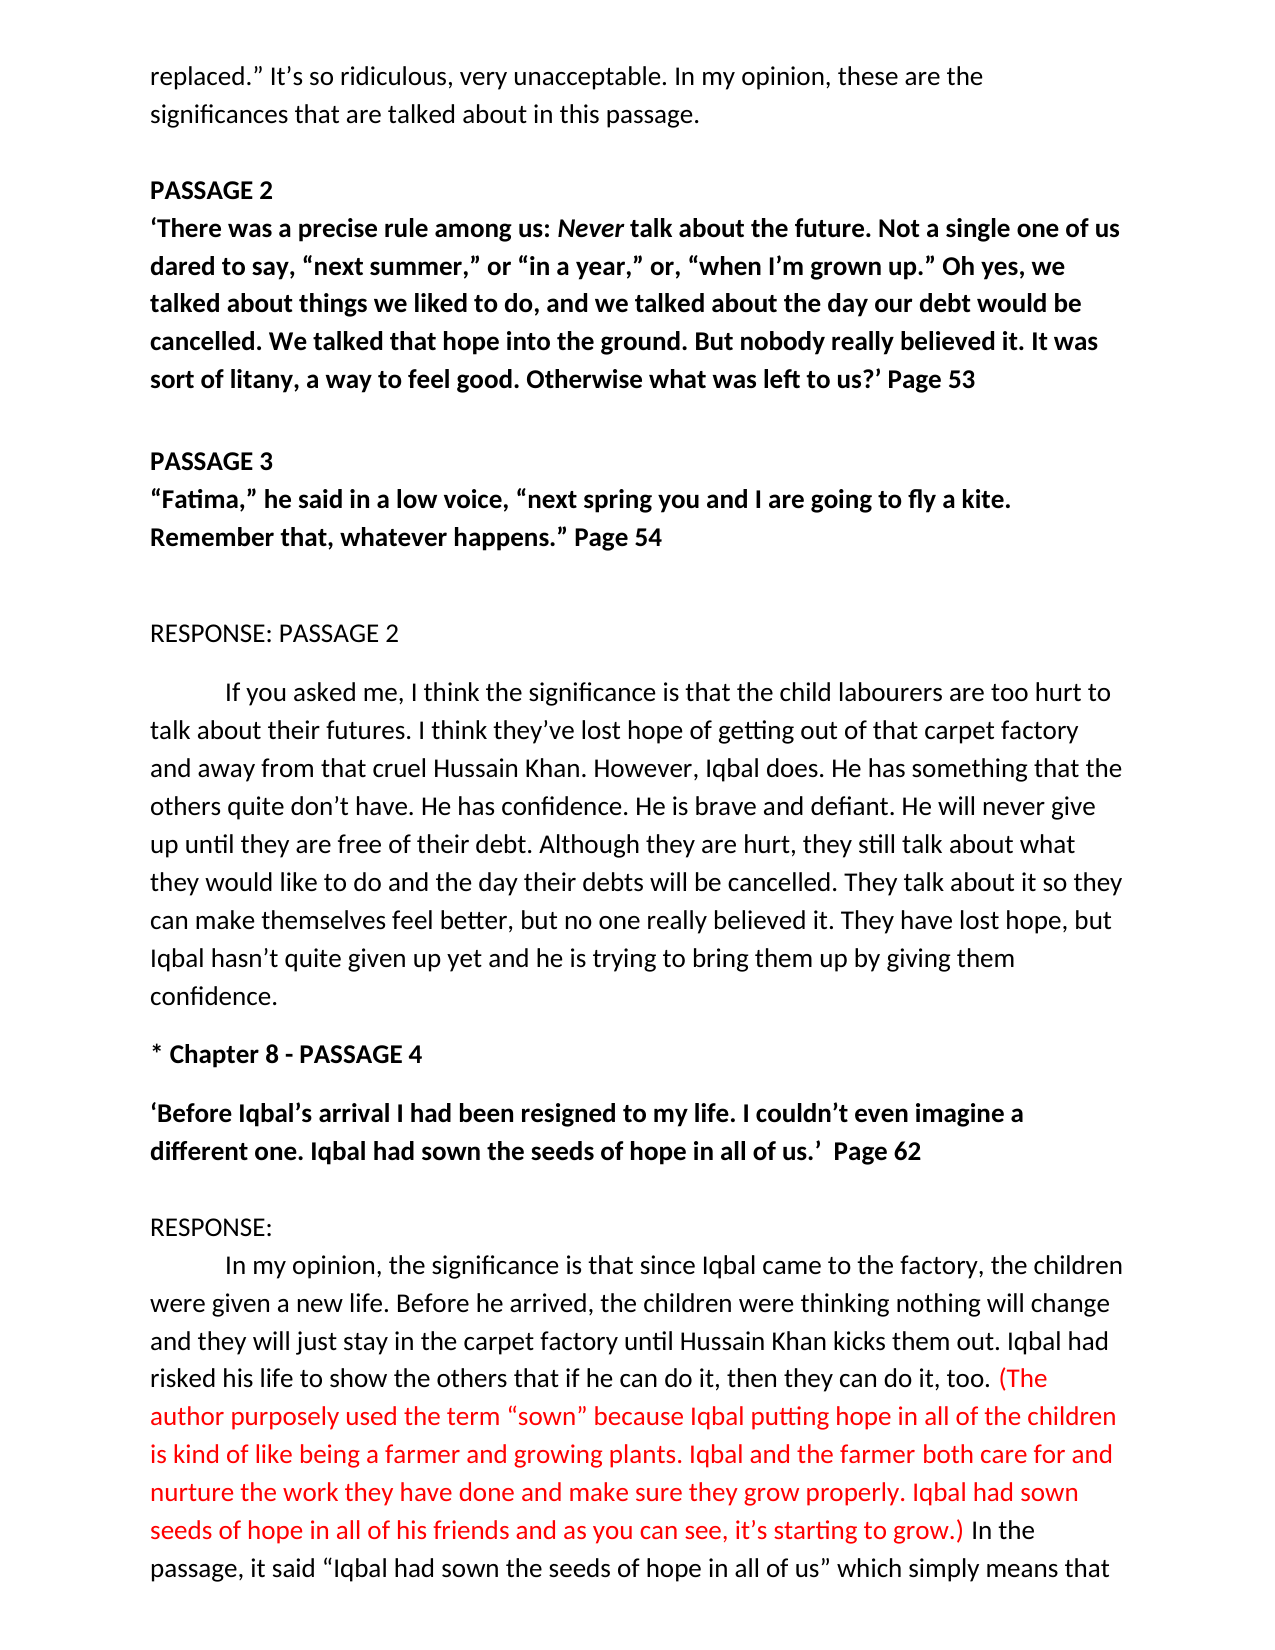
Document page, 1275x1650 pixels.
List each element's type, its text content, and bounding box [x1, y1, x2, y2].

text ‘Before Iqbal’s arrival I had been resigned to my life. I couldn’t even imagine a different one. Iqbal had sown the seeds of hope in all of us.’ Page 62 [150, 1096, 1125, 1167]
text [150, 1248, 1125, 1584]
text RESPONSE: [150, 1210, 1125, 1243]
text If you asked me, I think the significance is that the child labourers are too hurt to talk about their futures. I think they’ve lost hope of getting out of that carpet factory and away from that cruel Hussain Khan. However, Iqbal does. He has something that the others quite don’t have. He has confidence. He is brave and defiant. He will never give up until they are free of their debt. Although they are hurt, they still talk about what they would like to do and the day their debts will be cancelled. They talk about it so they can make themselves feel better, but no one really believed it. They have lost hope, but Iqbal hasn’t quite given up yet and he is trying to bring them up by giving them confidence. [150, 675, 1125, 1012]
text PASSAGE 3 [150, 444, 1125, 477]
text ‘There was a precise rule among us: Never talk about the future. Not a single one of us dared to say, “next summer,” or “in a year,” or, “when I’m grown up.” Oh yes, we talked about things we liked to do, and we talked about the day our debt would be cancelled. We talked that hope into the ground. But nobody really believed it. It was sort of litany, a way to feel good. Otherwise what was left to us?’ Page 53 [150, 211, 1125, 395]
text * Chapter 8 - PASSAGE 4 [150, 1037, 1125, 1070]
text RESPONSE: PASSAGE 2 [150, 617, 1125, 649]
text PASSAGE 2 [150, 173, 1125, 206]
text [150, 59, 1125, 130]
text “Fatima,” he said in a low voice, “next spring you and I are going to fly a kite. Remember that, whatever happens.” Page 54 [150, 482, 1125, 553]
